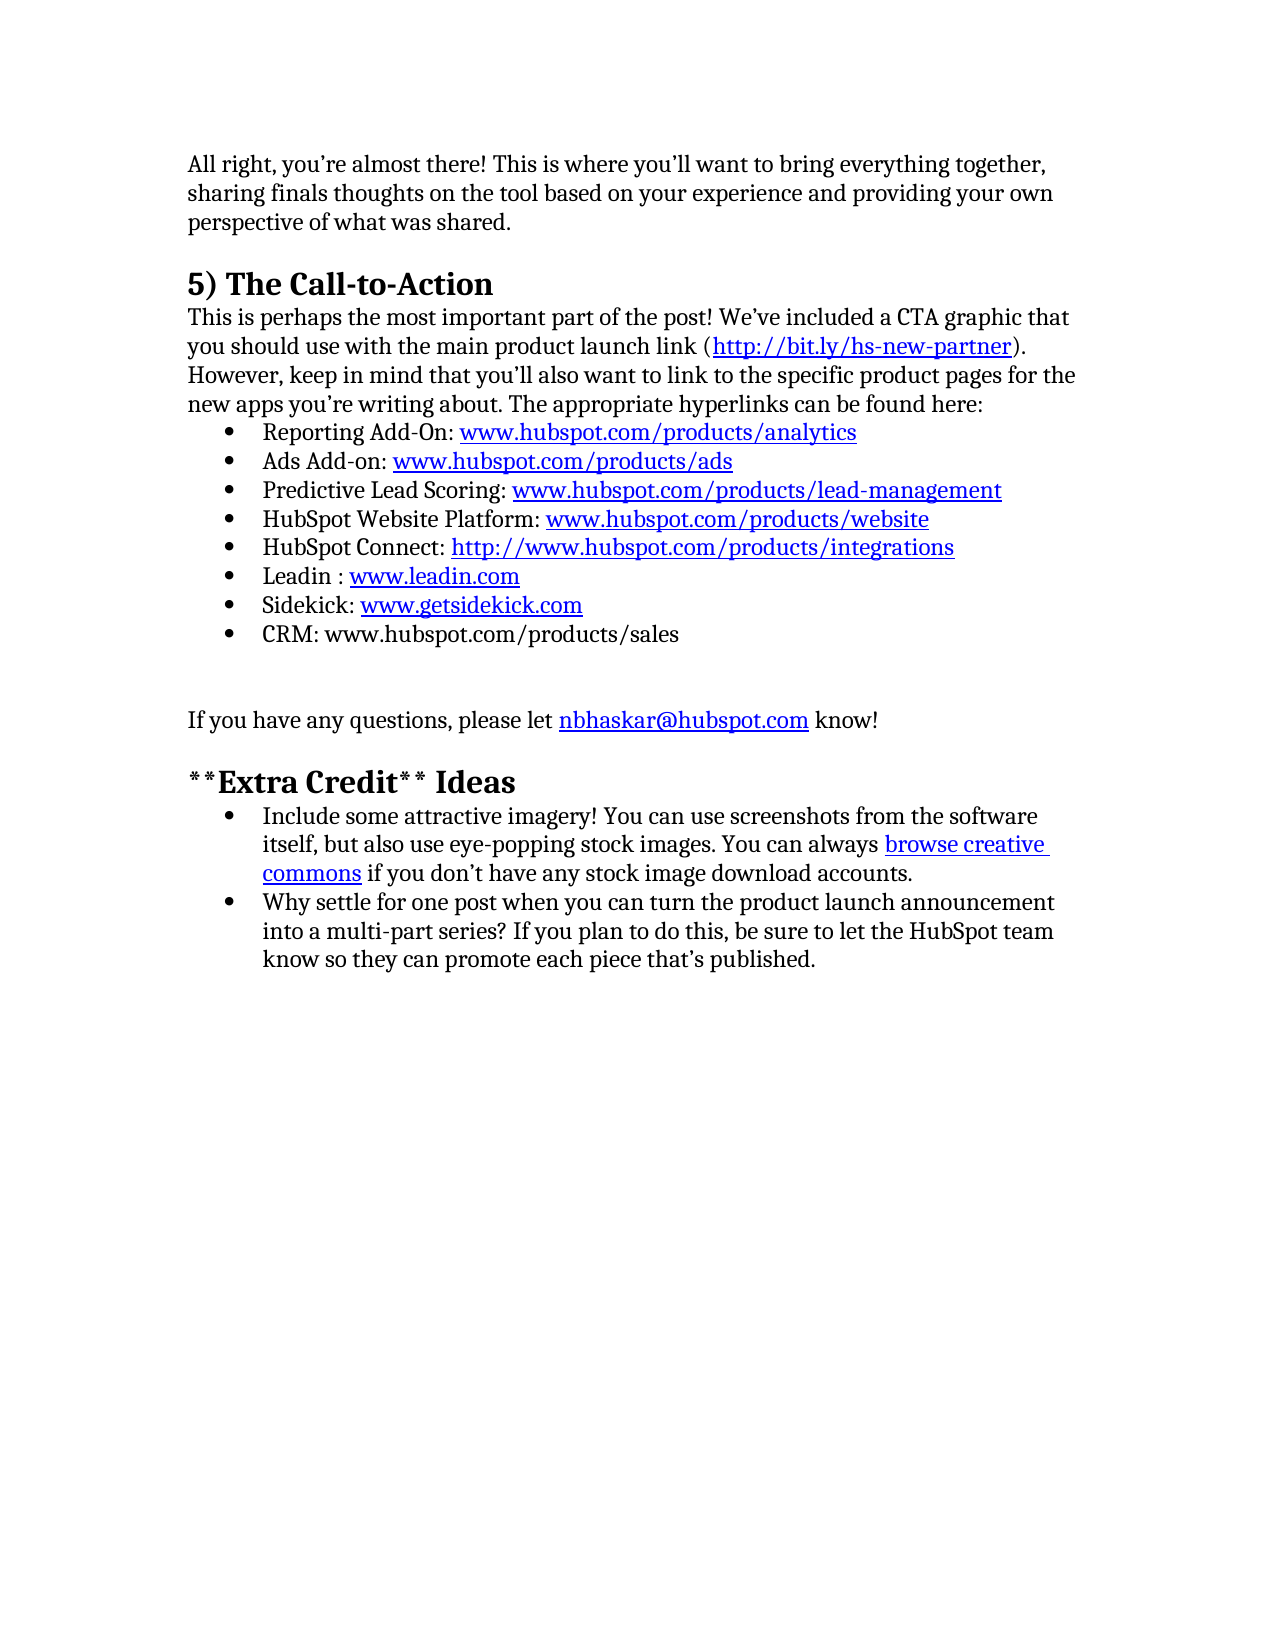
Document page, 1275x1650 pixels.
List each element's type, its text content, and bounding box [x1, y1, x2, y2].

list Sidekick: www.getsidekick.com [225, 591, 1087, 619]
list CRM: www.hubspot.com/products/sales [225, 619, 1087, 648]
list Predictive Lead Scoring: www.hubspot.com/products/lead-management [225, 476, 1087, 504]
list Ads Add-on: www.hubspot.com/products/ads [225, 447, 1087, 476]
text All right, you’re almost there! This is where you’ll want to bring everything together, sharing finals thoughts on the tool based on your experience and providing your own perspective of what was shared. [187, 150, 1087, 236]
text **Extra Credit** Ideas [187, 763, 1087, 802]
text If you have any questions, please let nbhaskar@hubspot.com know! [187, 706, 1087, 734]
list HubSpot Website Platform: www.hubspot.com/products/website [225, 504, 1087, 533]
list HubSpot Connect: http://www.hubspot.com/products/integrations [225, 533, 1087, 562]
list Reporting Add-On: www.hubspot.com/products/analytics [225, 418, 1087, 447]
list Why settle for one post when you can turn the product launch announcement into a multi-part series? If you plan to do this, be sure to let the HubSpot team know so they can promote each piece that’s published. [225, 888, 1087, 974]
list Include some attractive imagery! You can use screenshots from the software itself, but also use eye-popping stock images. You can always browse creative commons if you don’t have any stock image download accounts. [225, 802, 1087, 888]
list Leadin : www.leadin.com [225, 562, 1087, 591]
text 5) The Call-to-Action [187, 265, 1087, 303]
text This is perhaps the most important part of the post! We’ve included a CTA graphic that you should use with the main product launch link (http://bit.ly/hs-new-partner). However, keep in mind that you’ll also want to link to the specific product pages for the new apps you’re writing about. The appropriate hyperlinks can be found here: [187, 303, 1087, 418]
